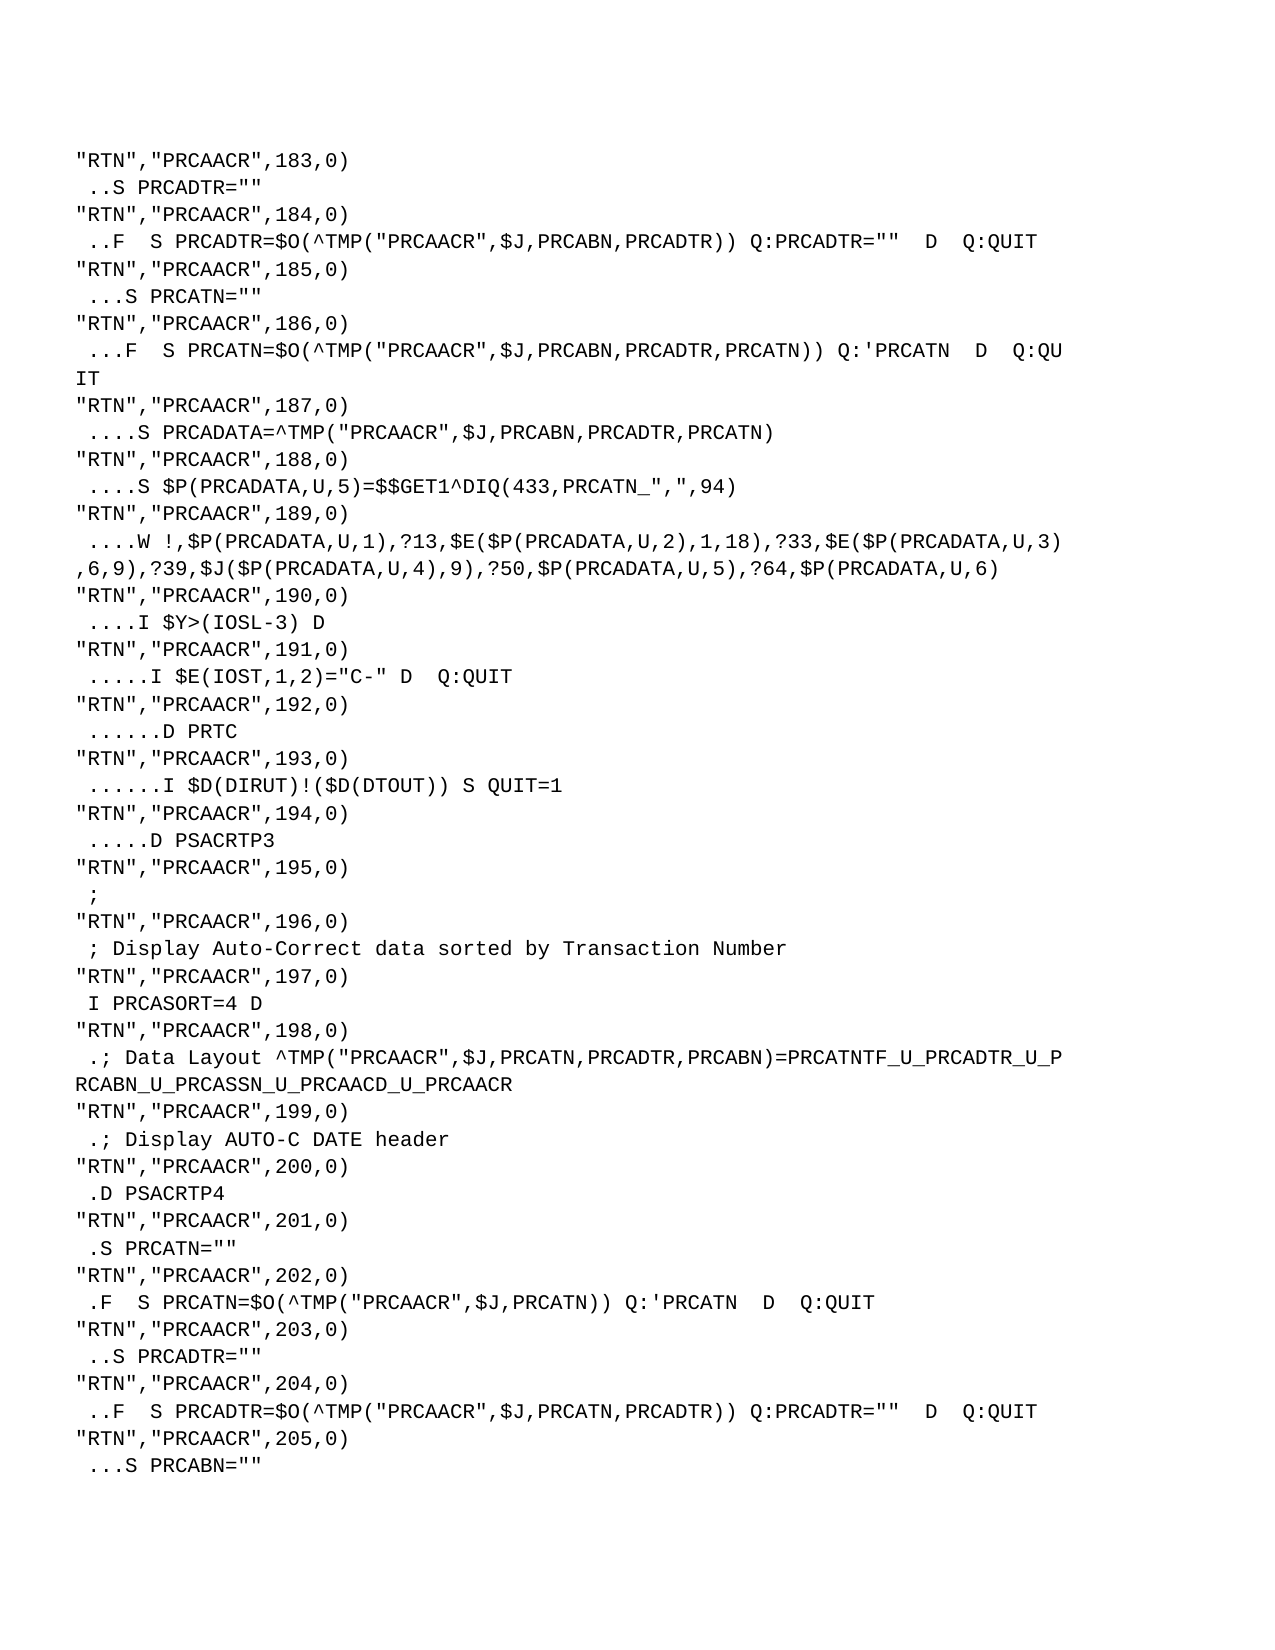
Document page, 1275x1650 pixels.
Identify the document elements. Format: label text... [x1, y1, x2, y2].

text "RTN","PRCAACR",204,0) [75, 1373, 1125, 1397]
text "RTN","PRCAACR",202,0) [75, 1265, 1125, 1288]
text "RTN","PRCAACR",205,0) [75, 1428, 1125, 1451]
text "RTN","PRCAACR",184,0) [75, 204, 1125, 228]
text .F S PRCATN=$O(^TMP("PRCAACR",$J,PRCATN)) Q:'PRCATN D Q:QUIT [75, 1292, 1125, 1316]
text ; [75, 884, 1125, 908]
text IT [75, 367, 1125, 391]
text ......D PRTC [75, 721, 1125, 744]
text ..F S PRCADTR=$O(^TMP("PRCAACR",$J,PRCABN,PRCADTR)) Q:PRCADTR="" D Q:QUIT [75, 232, 1125, 255]
text .....I $E(IOST,1,2)="C-" D Q:QUIT [75, 667, 1125, 690]
text ....I $Y>(IOSL-3) D [75, 612, 1125, 636]
text "RTN","PRCAACR",199,0) [75, 1102, 1125, 1125]
text "RTN","PRCAACR",193,0) [75, 748, 1125, 772]
text ....S PRCADATA=^TMP("PRCAACR",$J,PRCABN,PRCADTR,PRCATN) [75, 422, 1125, 446]
text "RTN","PRCAACR",190,0) [75, 585, 1125, 609]
text "RTN","PRCAACR",187,0) [75, 395, 1125, 418]
text ....W !,$P(PRCADATA,U,1),?13,$E($P(PRCADATA,U,2),1,18),?33,$E($P(PRCADATA,U,3) [75, 531, 1125, 554]
text ..F S PRCADTR=$O(^TMP("PRCAACR",$J,PRCATN,PRCADTR)) Q:PRCADTR="" D Q:QUIT [75, 1401, 1125, 1424]
text "RTN","PRCAACR",194,0) [75, 802, 1125, 826]
text "RTN","PRCAACR",197,0) [75, 966, 1125, 989]
text "RTN","PRCAACR",196,0) [75, 911, 1125, 935]
text "RTN","PRCAACR",203,0) [75, 1319, 1125, 1343]
text ..S PRCADTR="" [75, 177, 1125, 201]
text "RTN","PRCAACR",188,0) [75, 449, 1125, 473]
text ,6,9),?39,$J($P(PRCADATA,U,4),9),?50,$P(PRCADATA,U,5),?64,$P(PRCADATA,U,6) [75, 558, 1125, 581]
text "RTN","PRCAACR",189,0) [75, 503, 1125, 527]
text .D PSACRTP4 [75, 1183, 1125, 1207]
text "RTN","PRCAACR",195,0) [75, 857, 1125, 881]
text "RTN","PRCAACR",200,0) [75, 1156, 1125, 1179]
text "RTN","PRCAACR",186,0) [75, 313, 1125, 337]
text "RTN","PRCAACR",192,0) [75, 694, 1125, 717]
text "RTN","PRCAACR",185,0) [75, 259, 1125, 282]
text "RTN","PRCAACR",183,0) [75, 150, 1125, 174]
text .; Data Layout ^TMP("PRCAACR",$J,PRCATN,PRCADTR,PRCABN)=PRCATNTF_U_PRCADTR_U_P [75, 1047, 1125, 1071]
text ; Display Auto-Correct data sorted by Transaction Number [75, 938, 1125, 962]
text RCABN_U_PRCASSN_U_PRCAACD_U_PRCAACR [75, 1074, 1125, 1098]
text ..S PRCADTR="" [75, 1346, 1125, 1370]
text ...F S PRCATN=$O(^TMP("PRCAACR",$J,PRCABN,PRCADTR,PRCATN)) Q:'PRCATN D Q:QU [75, 340, 1125, 364]
text I PRCASORT=4 D [75, 993, 1125, 1016]
text ......I $D(DIRUT)!($D(DTOUT)) S QUIT=1 [75, 775, 1125, 799]
text .....D PSACRTP3 [75, 830, 1125, 853]
text ...S PRCATN="" [75, 286, 1125, 309]
text "RTN","PRCAACR",201,0) [75, 1210, 1125, 1234]
text ....S $P(PRCADATA,U,5)=$$GET1^DIQ(433,PRCATN_",",94) [75, 476, 1125, 500]
text "RTN","PRCAACR",198,0) [75, 1020, 1125, 1044]
text ...S PRCABN="" [75, 1455, 1125, 1479]
text "RTN","PRCAACR",191,0) [75, 639, 1125, 663]
text .; Display AUTO-C DATE header [75, 1129, 1125, 1152]
text .S PRCATN="" [75, 1237, 1125, 1261]
